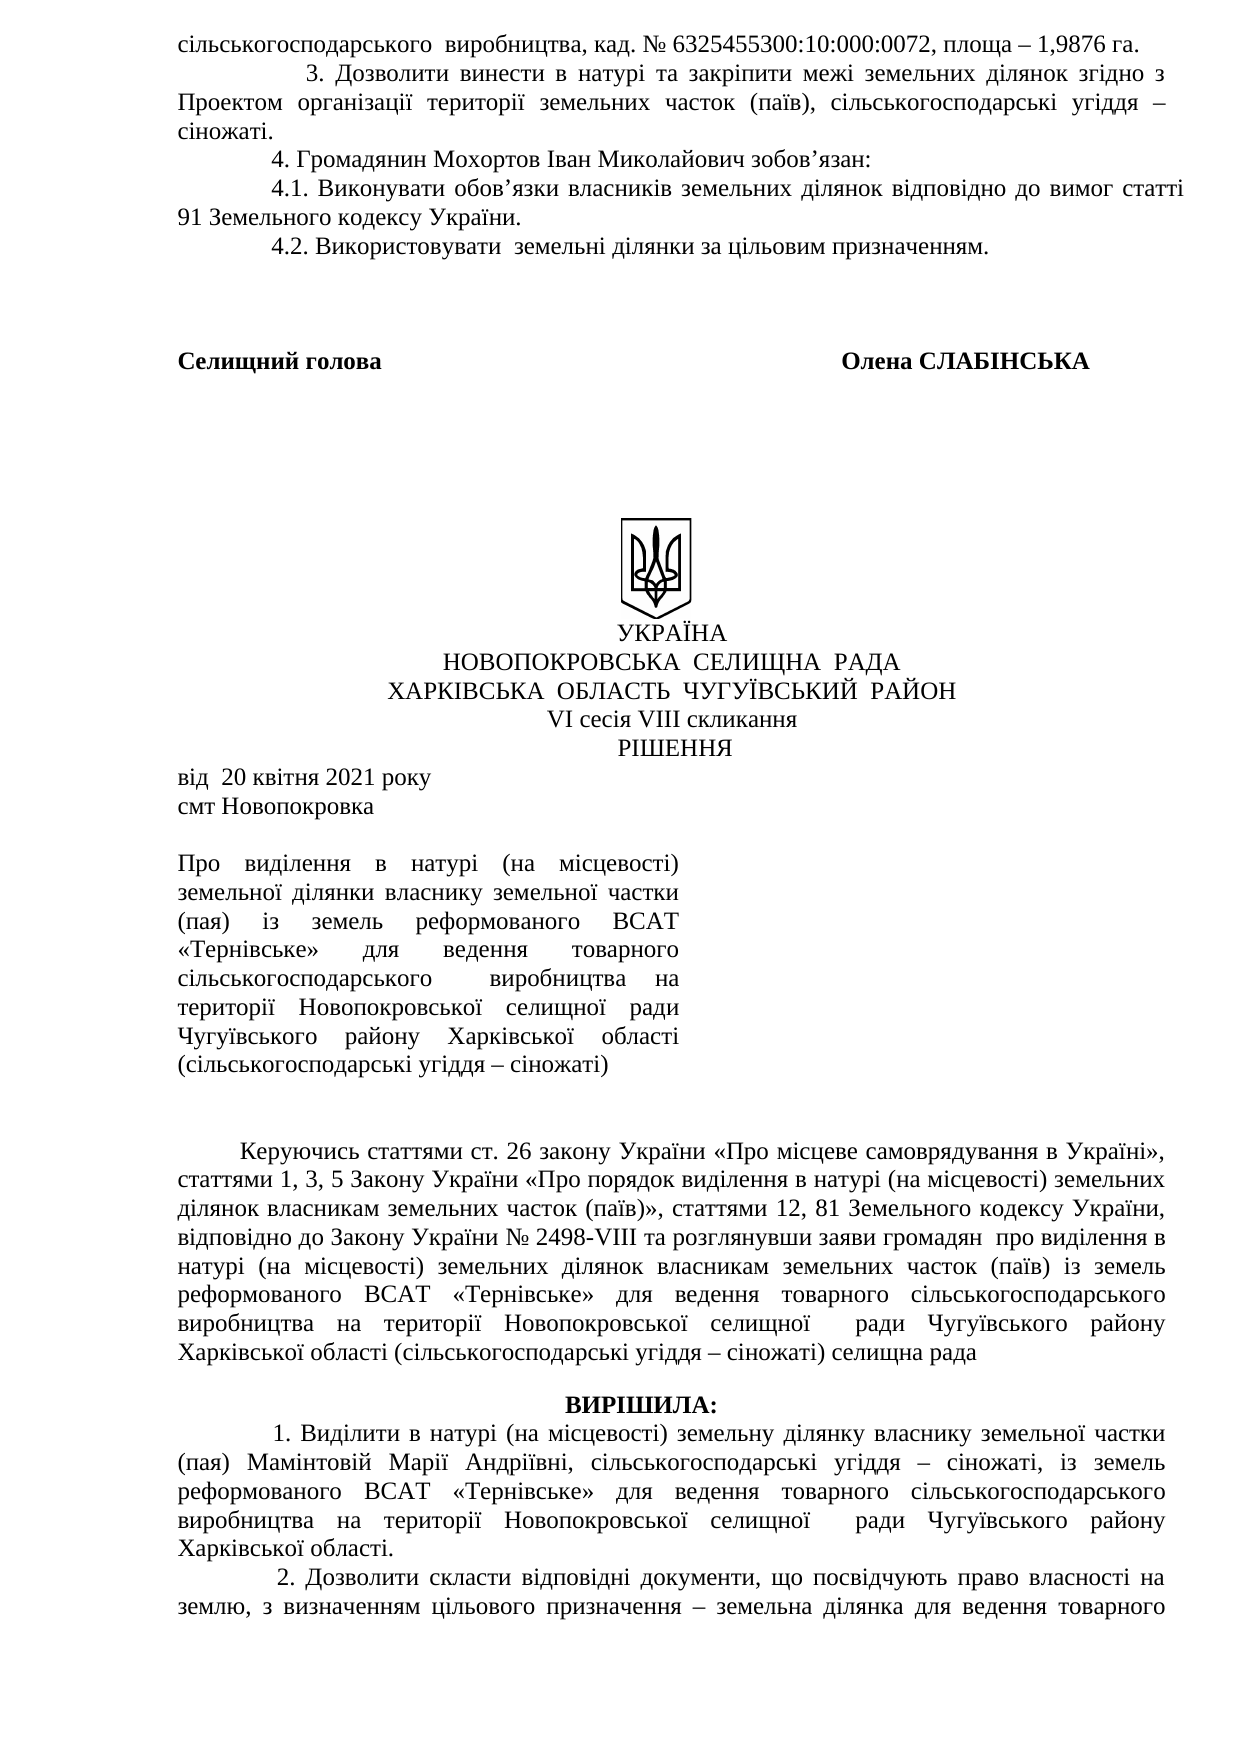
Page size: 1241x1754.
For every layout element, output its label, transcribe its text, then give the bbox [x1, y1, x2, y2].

picture [621, 518, 692, 619]
text УКРАЇНА [177, 618, 1167, 647]
text ВИРІШИЛА: [177, 1390, 1167, 1418]
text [177, 29, 1167, 58]
text Керуючись статтями ст. 26 закону України «Про місцеве самоврядування в Україні», статтями 1, 3, 5 Закону України «Про порядок виділення в натурі (на місцевості) земельних ділянок власникам земельних часток (паїв)», статтями 12, 81 Земельного кодексу України, відповідно до Закону України № 2498-VIII та розглянувши заяви громадян про виділення в натурі (на місцевості) земельних ділянок власникам земельних часток (паїв) із земель реформованого ВСАТ «Тернівське» для ведення товарного сільськогосподарського виробництва на території Новопокровської селищної ради Чугуївського району Харківської області (сільськогосподарські угіддя – сіножаті) селищна рада [177, 1136, 1167, 1366]
text РІШЕННЯ [177, 733, 1167, 762]
text Про виділення в натурі (на місцевості) земельної ділянки власнику земельної частки (пая) із земель реформованого ВСАТ «Тернівське» для ведення товарного сільськогосподарського виробництва на території Новопокровської селищної ради Чугуївського району Харківської області (сільськогосподарські угіддя – сіножаті) [177, 848, 679, 1078]
text ХАРКІВСЬКА ОБЛАСТЬ ЧУГУЇВСЬКИЙ РАЙОН [177, 676, 1167, 704]
text 4.1. Виконувати обов’язки власників земельних ділянок відповідно до вимог статті 91 Земельного кодексу України. [177, 173, 1186, 231]
text 4.2. Використовувати земельні ділянки за цільовим призначенням. [177, 231, 1167, 259]
text НОВОПОКРОВСЬКА СЕЛИЩНА РАДА [177, 647, 1167, 676]
text Селищний голова Олена СЛАБІНСЬКА [177, 346, 1167, 374]
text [177, 1562, 1167, 1620]
text смт Новопокровка [177, 791, 1167, 819]
subtitle від 20 квітня 2021 року [177, 762, 1167, 791]
text VI сесія VІІІ скликання [177, 704, 1167, 733]
text 4. Громадянин Мохортов Іван Миколайович зобов’язан: [177, 144, 1186, 173]
text 1. Виділити в натурі (на місцевості) земельну ділянку власнику земельної частки (пая) Мамінтовій Марії Андріївні, сільськогосподарські угіддя – сіножаті, із земель реформованого ВСАТ «Тернівське» для ведення товарного сільськогосподарського виробництва на території Новопокровської селищної ради Чугуївського району Харківської області. [177, 1418, 1167, 1562]
text 3. Дозволити винести в натурі та закріпити межі земельних ділянок згідно з Проектом організації території земельних часток (паїв), сільськогосподарські угіддя – сіножаті. [177, 58, 1167, 144]
